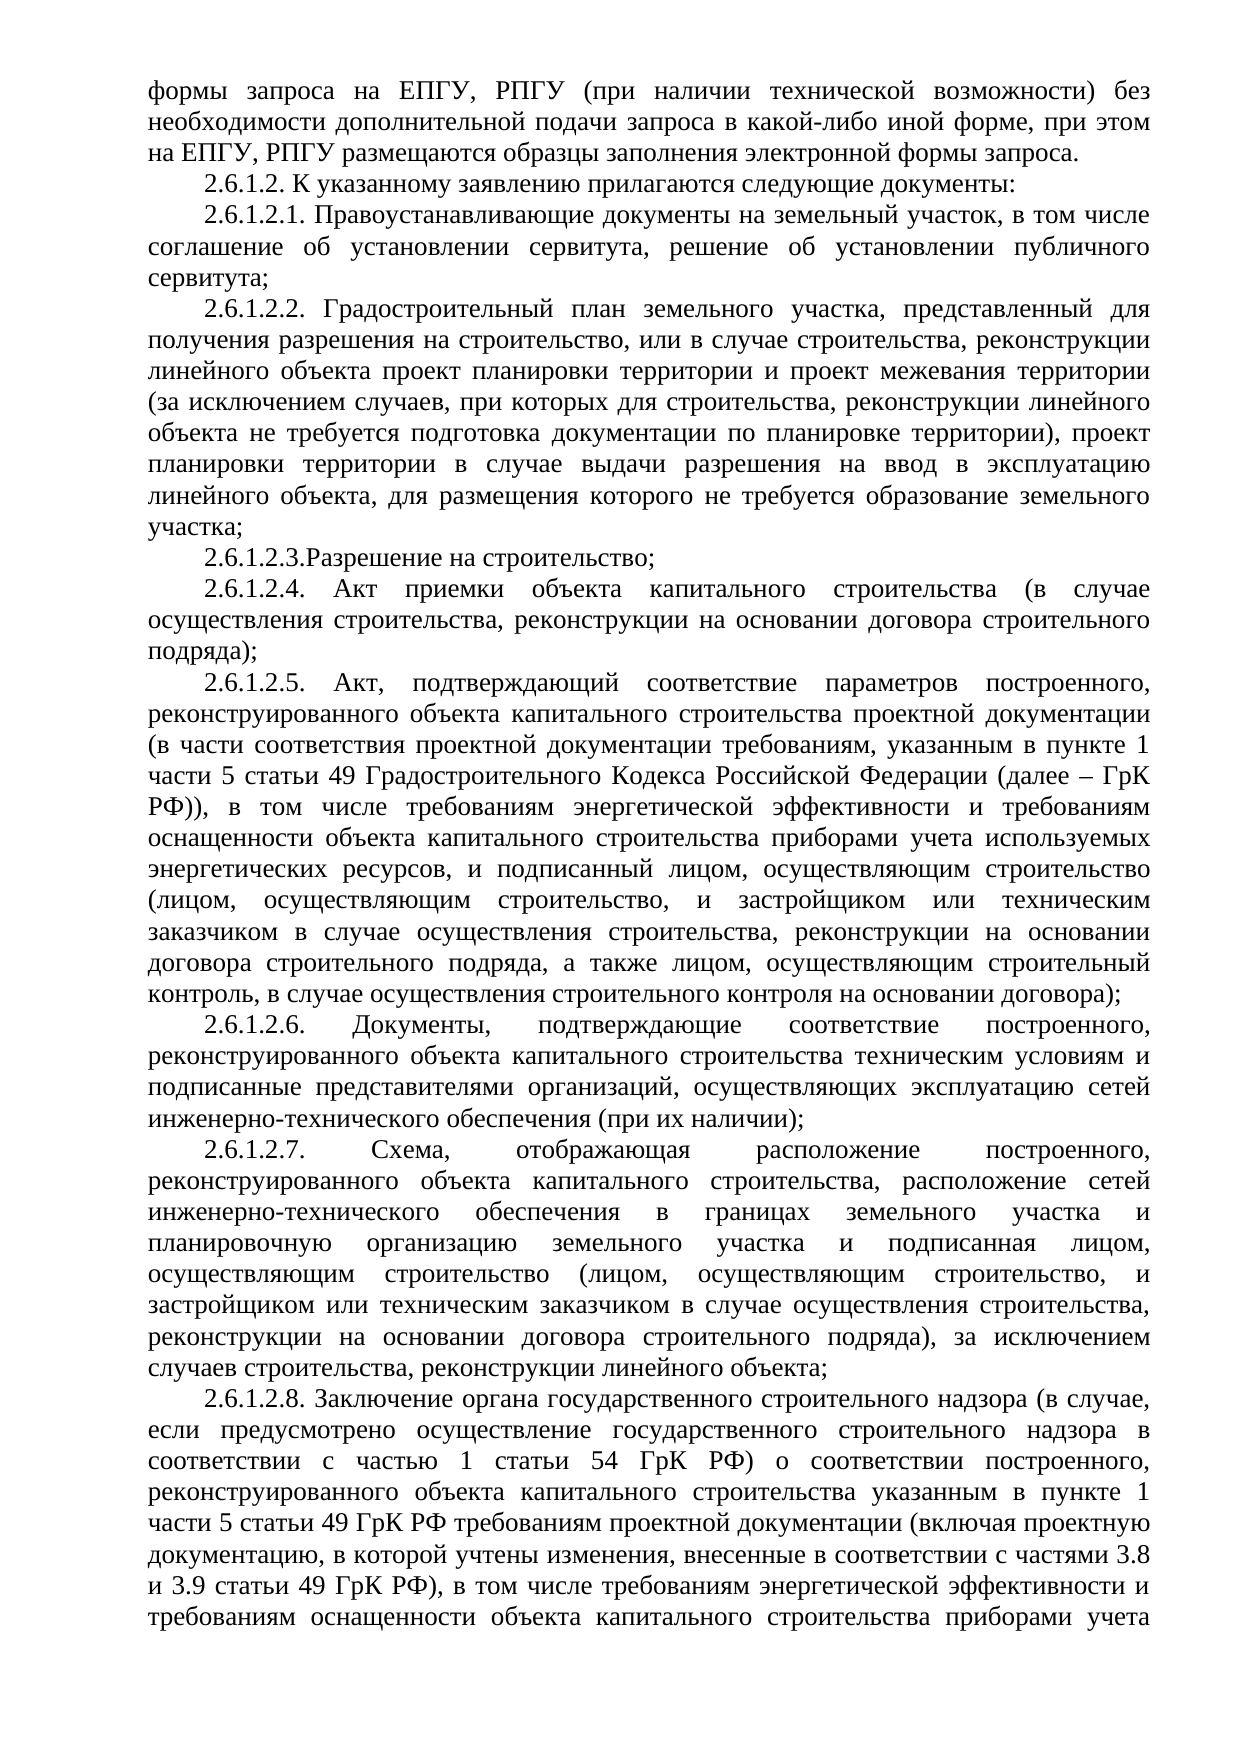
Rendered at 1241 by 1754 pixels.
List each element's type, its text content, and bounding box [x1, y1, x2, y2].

text 2.6.1.2.6. Документы, подтверждающие соответствие построенного, реконструированного объекта капитального строительства техническим условиям и подписанные представителями организаций, осуществляющих эксплуатацию сетей инженерно-технического обеспечения (при их наличии); [148, 1008, 1152, 1133]
text 2.6.1.2.3.Разрешение на строительство; [148, 541, 1152, 572]
text 2.6.1.2.1. Правоустанавливающие документы на земельный участок, в том числе соглашение об установлении сервитута, решение об установлении публичного сервитута; [148, 198, 1152, 292]
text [148, 74, 1152, 167]
text 2.6.1.2.7. Схема, отображающая расположение построенного, реконструированного объекта капитального строительства, расположение сетей инженерно-технического обеспечения в границах земельного участка и планировочную организацию земельного участка и подписанная лицом, осуществляющим строительство (лицом, осуществляющим строительство, и застройщиком или техническим заказчиком в случае осуществления строительства, реконструкции на основании договора строительного подряда), за исключением случаев строительства, реконструкции линейного объекта; [148, 1133, 1152, 1382]
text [148, 1382, 1152, 1631]
text 2.6.1.2.4. Акт приемки объекта капитального строительства (в случае осуществления строительства, реконструкции на основании договора строительного подряда); [148, 572, 1152, 666]
text 2.6.1.2.5. Акт, подтверждающий соответствие параметров построенного, реконструированного объекта капитального строительства проектной документации (в части соответствия проектной документации требованиям, указанным в пункте 1 части 5 статьи 49 Градостроительного Кодекса Российской Федерации (далее – ГрК РФ)), в том числе требованиям энергетической эффективности и требованиям оснащенности объекта капитального строительства приборами учета используемых энергетических ресурсов, и подписанный лицом, осуществляющим строительство (лицом, осуществляющим строительство, и застройщиком или техническим заказчиком в случае осуществления строительства, реконструкции на основании договора строительного подряда, а также лицом, осуществляющим строительный контроль, в случае осуществления строительного контроля на основании договора); [148, 666, 1152, 1008]
text 2.6.1.2. К указанному заявлению прилагаются следующие документы: [148, 167, 1152, 198]
text 2.6.1.2.2. Градостроительный план земельного участка, представленный для получения разрешения на строительство, или в случае строительства, реконструкции линейного объекта проект планировки территории и проект межевания территории (за исключением случаев, при которых для строительства, реконструкции линейного объекта не требуется подготовка документации по планировке территории), проект планировки территории в случае выдачи разрешения на ввод в эксплуатацию линейного объекта, для размещения которого не требуется образование земельного участка; [148, 292, 1152, 541]
